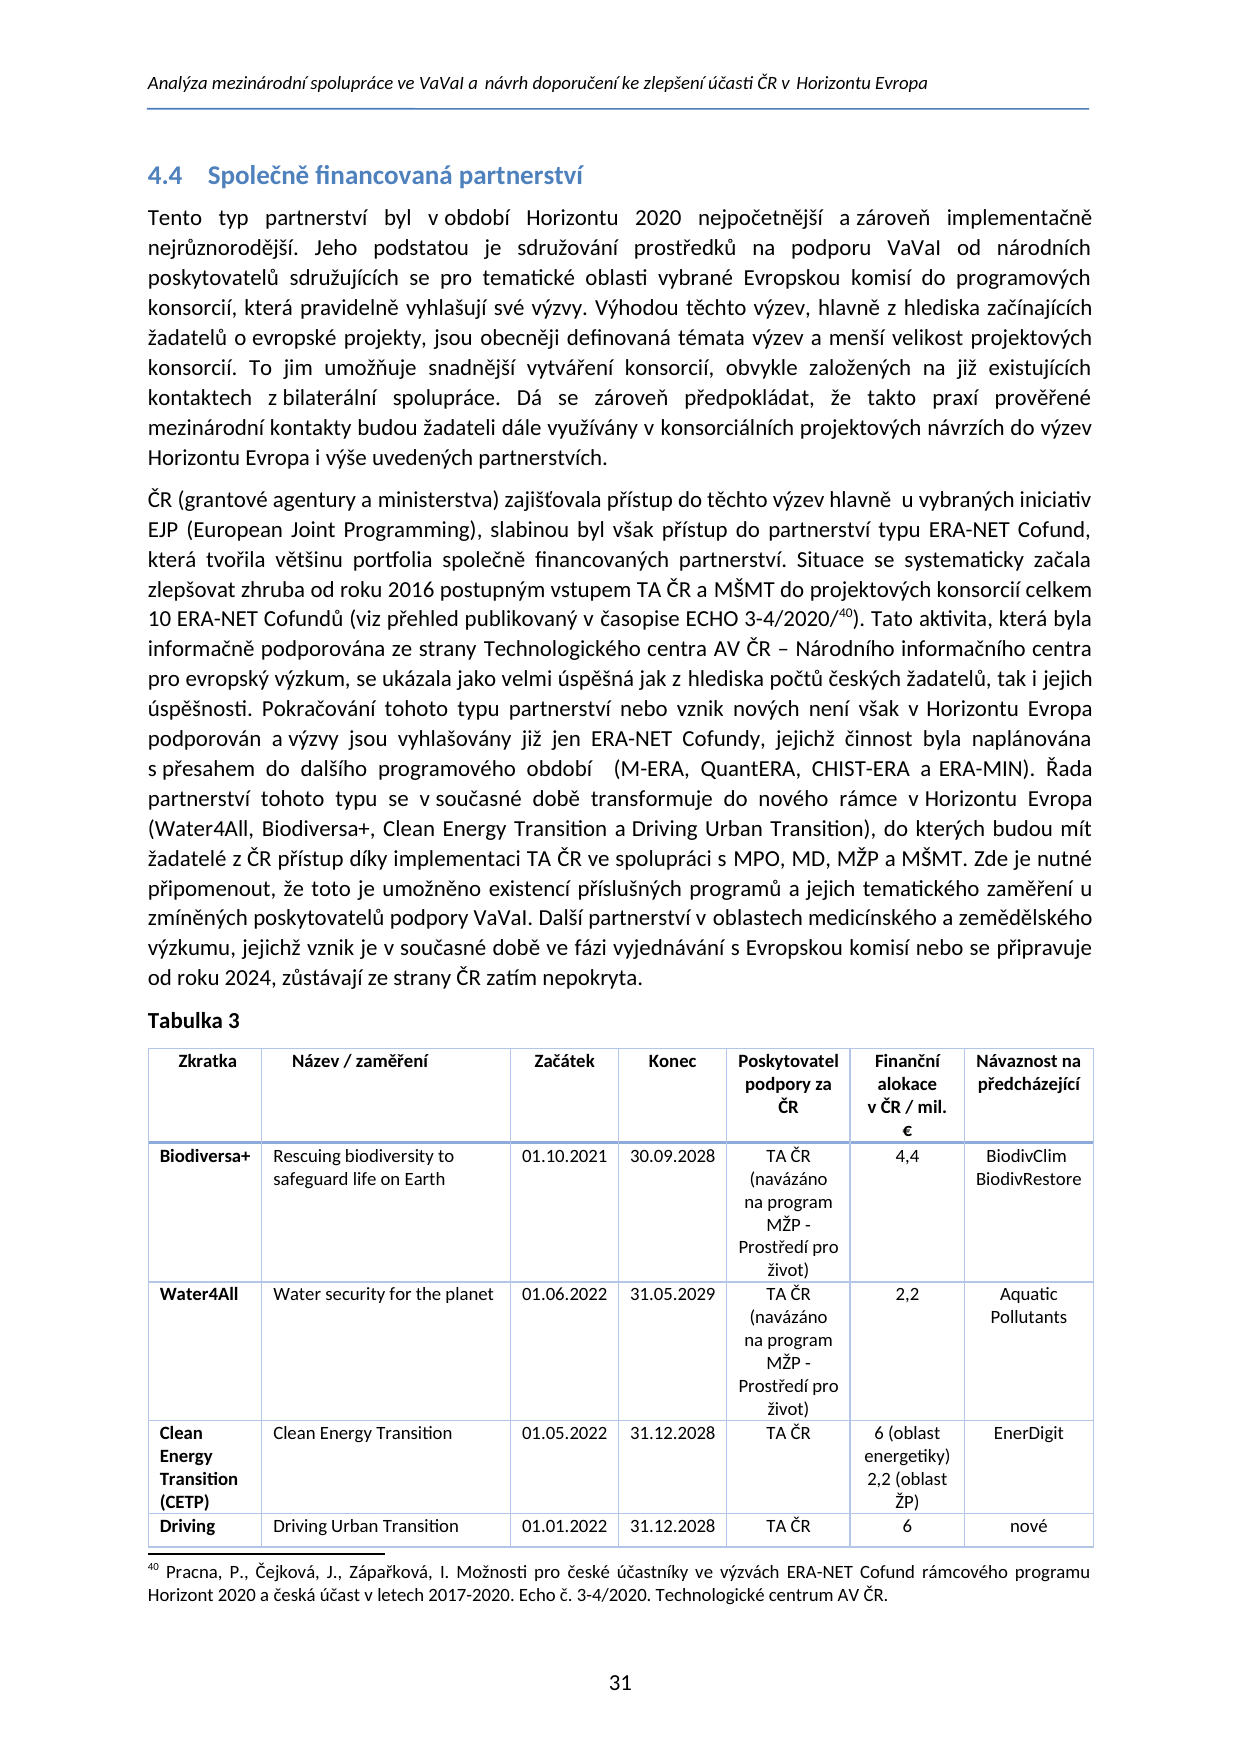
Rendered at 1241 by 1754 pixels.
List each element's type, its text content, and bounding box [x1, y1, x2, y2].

table_cell 01.05.2022 [511, 1421, 618, 1513]
text ČR (grantové agentury a ministerstva) zajišťovala přístup do těchto výzev hlavně u vybraných iniciativ EJP (European Joint Programming), slabinou byl však přístup do partnerství typu ERA-NET Cofund, která tvořila většinu portfolia společně financovaných partnerství. Situace se systematicky začala zlepšovat zhruba od roku 2016 postupným vstupem TA ČR a MŠMT do projektových konsorcií celkem 10 ERA-NET Cofundů (viz přehled publikovaný v časopise ECHO 3-4/2020/). Tato aktivita, která byla informačně podporována ze strany Technologického centra AV ČR – Národního informačního centra pro evropský výzkum, se ukázala jako velmi úspěšná jak z hlediska počtů českých žadatelů, tak i jejich úspěšnosti. Pokračování tohoto typu partnerství nebo vznik nových není však v Horizontu Evropa podporován a výzvy jsou vyhlašovány již jen ERA-NET Cofundy, jejichž činnost byla naplánována s přesahem do dalšího programového období (M-ERA, QuantERA, CHIST-ERA a ERA-MIN). Řada partnerství tohoto typu se v současné době transformuje do nového rámce v Horizontu Evropa (Water4All, Biodiversa+, Clean Energy Transition a Driving Urban Transition), do kterých budou mít žadatelé z ČR přístup díky implementaci TA ČR ve spolupráci s MPO, MD, MŽP a MŠMT. Zde je nutné připomenout, že toto je umožněno existencí příslušných programů a jejich tematického zaměření u zmíněných poskytovatelů podpory VaVaI. Další partnerství v oblastech medicínského a zemědělského výzkumu, jejichž vznik je v současné době ve fázi vyjednávání s Evropskou komisí nebo se připravuje od roku 2024, zůstávají ze strany ČR zatím nepokryta. [148, 485, 1092, 991]
table_cell Water4All [149, 1283, 261, 1420]
table_header Návaznost na předcházející [965, 1049, 1093, 1141]
table_cell 2,2 [851, 1283, 964, 1420]
table_cell 6 [851, 1514, 964, 1546]
table_cell TA ČR [727, 1421, 849, 1513]
table_cell 4,4 [851, 1144, 964, 1281]
table_cell Clean Energy Transition (CETP) [149, 1421, 261, 1513]
table_cell 30.09.2028 [619, 1144, 726, 1281]
table_cell 31.05.2029 [619, 1283, 726, 1420]
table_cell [149, 1514, 261, 1546]
table_cell 01.06.2022 [511, 1283, 618, 1420]
table_cell 01.10.2021 [511, 1144, 618, 1281]
table_cell EnerDigit [965, 1421, 1093, 1513]
table_header Poskytovatel podpory za ČR [727, 1049, 849, 1141]
table_cell TA ČR (navázáno na program MŽP - Prostředí pro život) [727, 1144, 849, 1281]
table_cell TA ČR (navázáno na program MŽP - Prostředí pro život) [727, 1283, 849, 1420]
subtitle Společně financovaná partnerství [148, 158, 1092, 191]
table_header Zkratka [149, 1049, 261, 1141]
table_cell 31.12.2028 [619, 1421, 726, 1513]
table_cell 6 (oblast energetiky) 2,2 (oblast ŽP) [851, 1421, 964, 1513]
table_cell Aquatic Pollutants [965, 1283, 1093, 1420]
table_header Začátek [511, 1049, 618, 1141]
table_cell 01.01.2022 [511, 1514, 618, 1546]
table_cell Clean Energy Transition [262, 1421, 510, 1513]
table_cell Water security for the planet [262, 1283, 510, 1420]
table_header Název / zaměření [262, 1049, 510, 1141]
table_header Konec [619, 1049, 726, 1141]
table_cell nové [965, 1514, 1093, 1546]
table_cell Biodiversa+ [149, 1144, 261, 1281]
table_cell Rescuing biodiversity to safeguard life on Earth [262, 1144, 510, 1281]
table_header Finanční alokace v ČR / mil. € [851, 1049, 964, 1141]
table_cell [262, 1514, 510, 1546]
text Tabulka 3 [148, 1006, 1092, 1034]
table_cell BiodivClim BiodivRestore [965, 1144, 1093, 1281]
table_cell 31.12.2028 [619, 1514, 726, 1546]
table_cell TA ČR [727, 1514, 849, 1546]
text Tento typ partnerství byl v období Horizontu 2020 nejpočetnější a zároveň implementačně nejrůznorodější. Jeho podstatou je sdružování prostředků na podporu VaVaI od národních poskytovatelů sdružujících se pro tematické oblasti vybrané Evropskou komisí do programových konsorcií, která pravidelně vyhlašují své výzvy. Výhodou těchto výzev, hlavně z hlediska začínajících žadatelů o evropské projekty, jsou obecněji definovaná témata výzev a menší velikost projektových konsorcií. To jim umožňuje snadnější vytváření konsorcií, obvykle založených na již existujících kontaktech z bilaterální spolupráce. Dá se zároveň předpokládat, že takto praxí prověřené mezinárodní kontakty budou žadateli dále využívány v konsorciálních projektových návrzích do výzev Horizontu Evropa i výše uvedených partnerstvích. [148, 203, 1092, 471]
